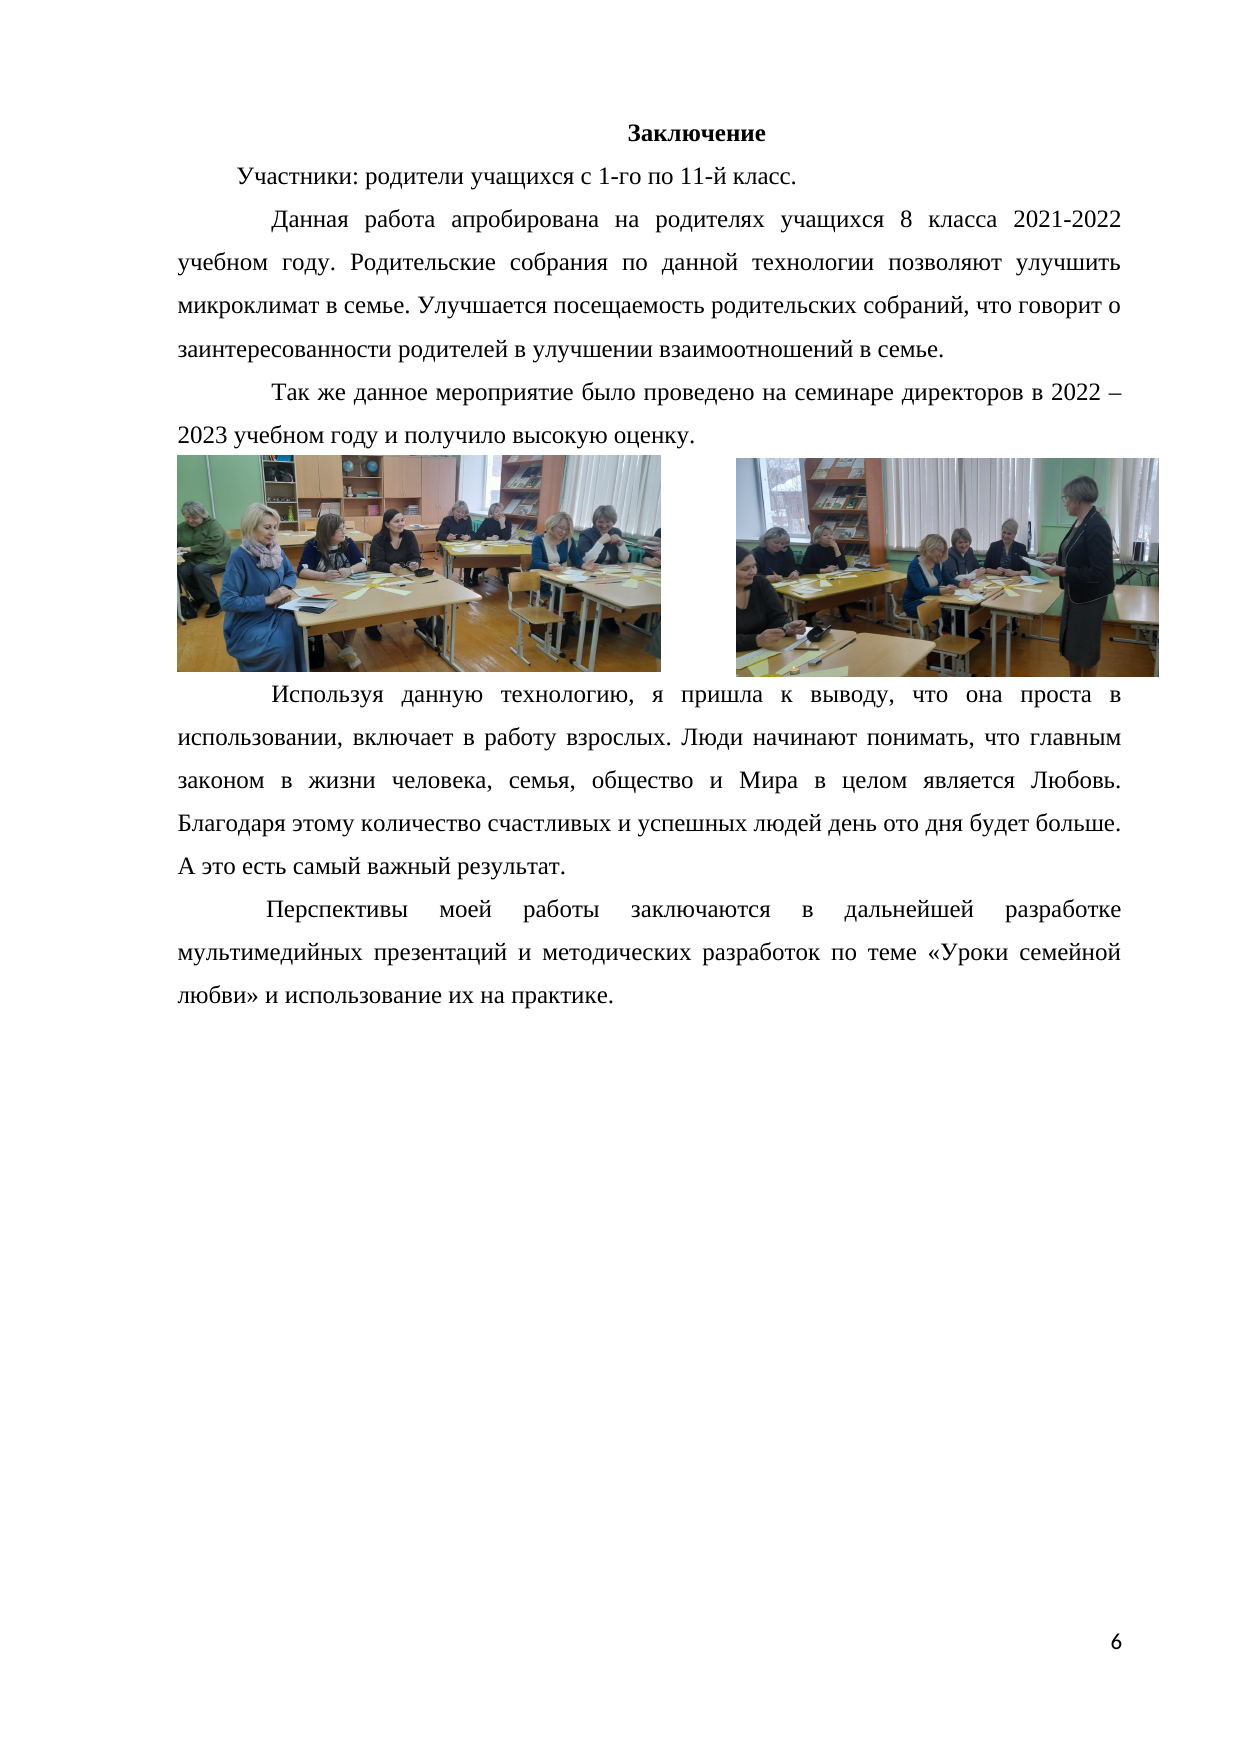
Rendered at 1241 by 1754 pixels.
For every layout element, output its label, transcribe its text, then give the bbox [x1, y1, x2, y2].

text Участники: родители учащихся с 1-го по 11-й класс. [177, 161, 1122, 190]
text Данная работа апробирована на родителях учащихся 8 класса 2021-2022 учебном году. Родительские собрания по данной технологии позволяют улучшить микроклимат в семье. Улучшается посещаемость родительских собраний, что говорит о заинтересованности родителей в улучшении взаимоотношений в семье. [177, 204, 1122, 362]
picture [177, 455, 661, 672]
text Так же данное мероприятие было проведено на семинаре директоров в 2022 – 2023 учебном году и получило высокую оценку. [177, 377, 1122, 449]
picture [736, 458, 1159, 677]
text Используя данную технологию, я пришла к выводу, что она проста в использовании, включает в работу взрослых. Люди начинают понимать, что главным законом в жизни человека, семья, общество и Мира в целом является Любовь. Благодаря этому количество счастливых и успешных людей день ото дня будет больше. А это есть самый важный результат. [177, 679, 1122, 880]
text Заключение [177, 118, 1122, 147]
text Перспективы моей работы заключаются в дальнейшей разработке мультимедийных презентаций и методических разработок по теме «Уроки семейной любви» и использование их на практике. [177, 894, 1122, 1009]
